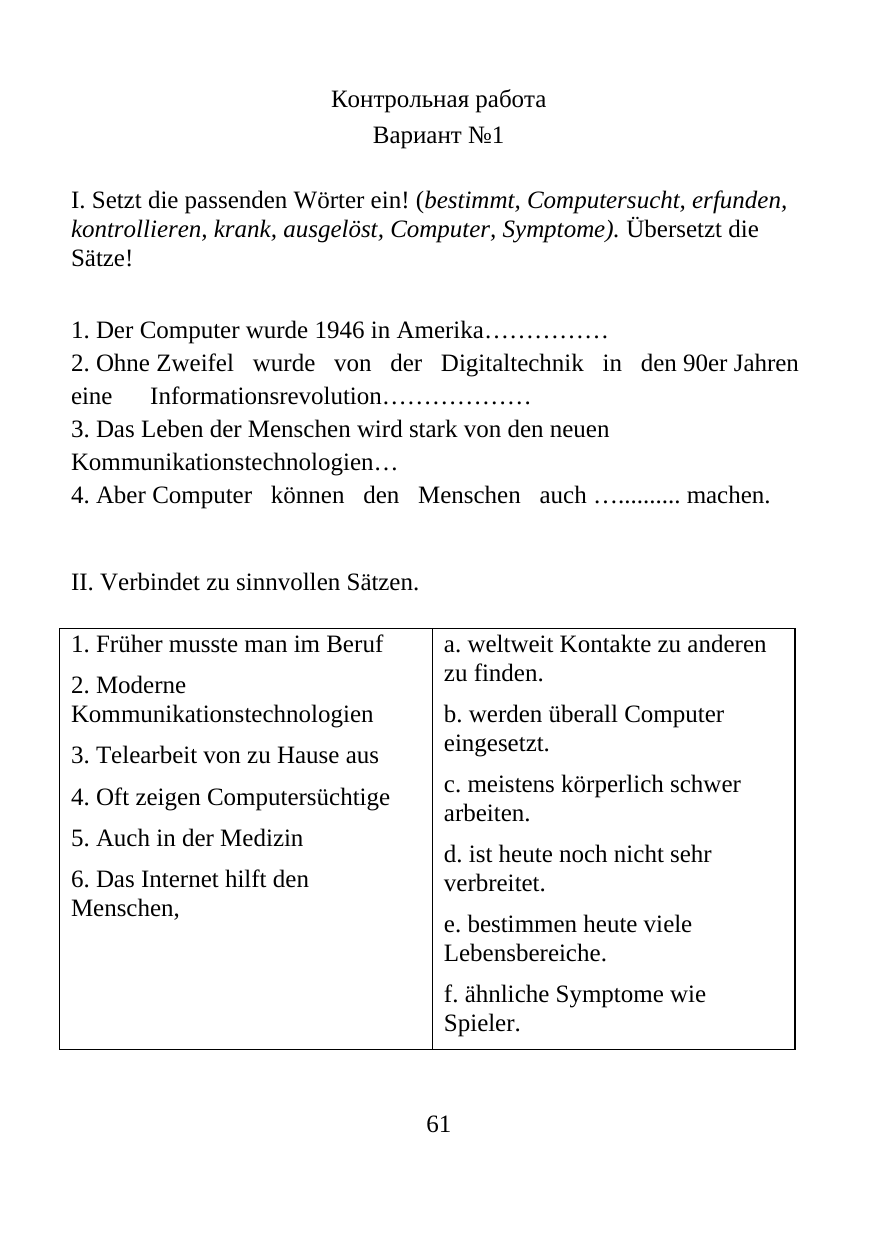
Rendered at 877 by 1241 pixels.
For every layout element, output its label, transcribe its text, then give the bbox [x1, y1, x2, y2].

list 3. Das Leben der Menschen wird stark von den neuen Kommunikationstechnologien… [71, 414, 806, 476]
list 2. Ohne Zweifel wurde von der Digitaltechnik in den 90er Jahren eine Informationsrevolution……………… [71, 348, 806, 410]
text II. Verbindet zu sinnvollen Sätzen. [71, 567, 806, 596]
list 4. Aber Computer können den Menschen auch ….......... machen. [71, 480, 806, 509]
text I. Setzt die passenden Wörter ein! (bestimmt, Computersucht, erfunden, kontrollieren, krank, ausgelöst, Computer, Symptome). Übersetzt die Sätze! [71, 186, 806, 272]
table_header a. weltweit Kontakte zu anderen zu finden. b. werden überall Computer eingesetzt. c. meistens körperlich schwer arbeiten. d. ist heute noch nicht sehr verbreitet. e. bestimmen heute viele Lebensbereiche. f. ähnliche Symptome wie Spieler. [433, 629, 794, 1049]
table_header 1. Früher musste man im Beruf 2. Moderne Kommunikationstechnologien 3. Telearbeit von zu Hause aus 4. Oft zeigen Computersüchtige 5. Auch in der Medizin 6. Das Internet hilft den Menschen, [60, 629, 432, 1049]
text Вариант №1 [71, 121, 806, 149]
list 1. Der Computer wurde 1946 in Amerika…………… [71, 315, 806, 344]
text Контрольная работа [71, 84, 806, 113]
